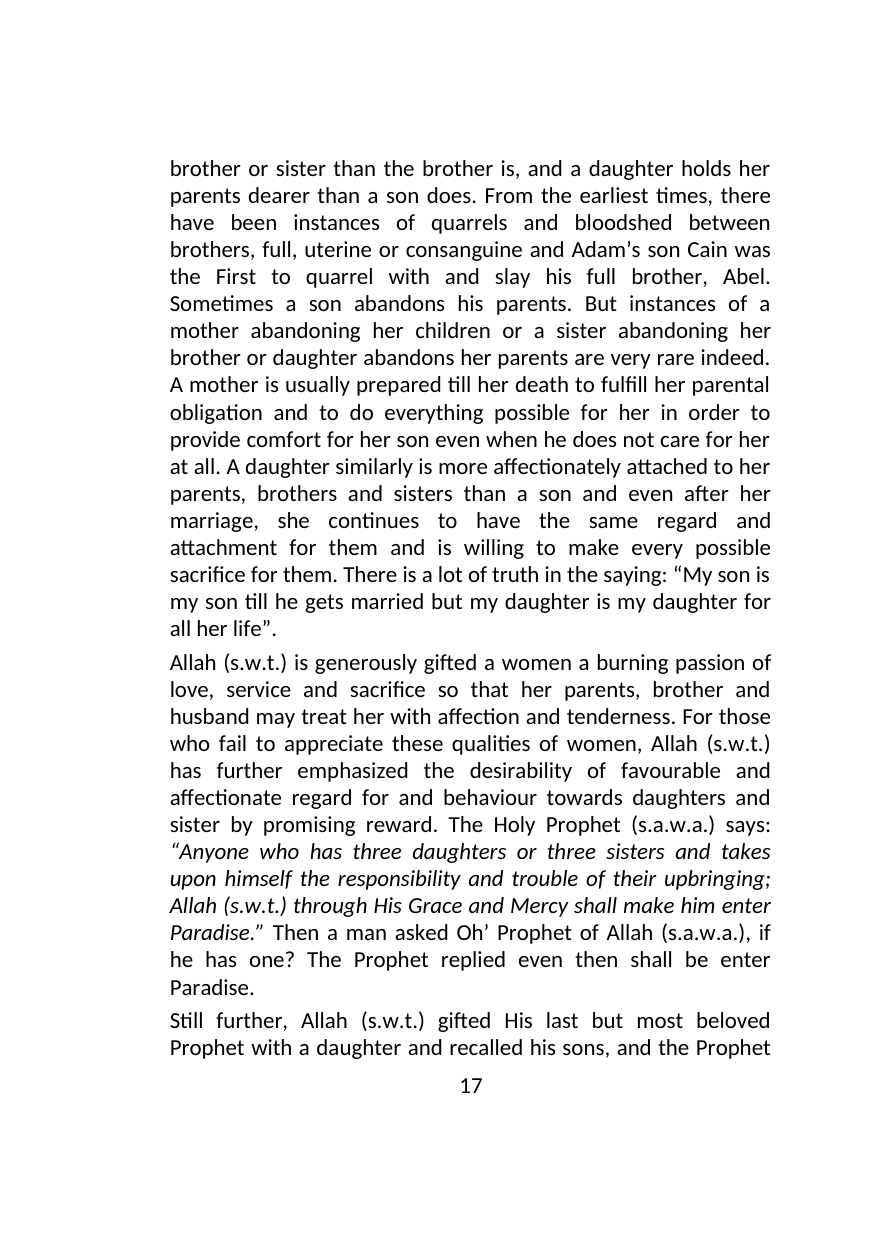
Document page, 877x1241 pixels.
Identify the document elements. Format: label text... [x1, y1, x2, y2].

text Allah (s.w.t.) is generously gifted a women a burning passion of love, service and sacrifice so that her parents, brother and husband may treat her with affection and tenderness. For those who fail to appreciate these qualities of women, Allah (s.w.t.) has further emphasized the desirability of favourable and affectionate regard for and behaviour towards daughters and sister by promising reward. The Holy Prophet (s.a.w.a.) says: “Anyone who has three daughters or three sisters and takes upon himself the responsibility and trouble of their upbringing; Allah (s.w.t.) through His Grace and Mercy shall make him enter Paradise.” Then a man asked Oh’ Prophet of Allah (s.a.w.a.), if he has one? The Prophet replied even then shall be enter Paradise. [169, 648, 772, 1000]
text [169, 154, 772, 642]
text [169, 1007, 772, 1061]
